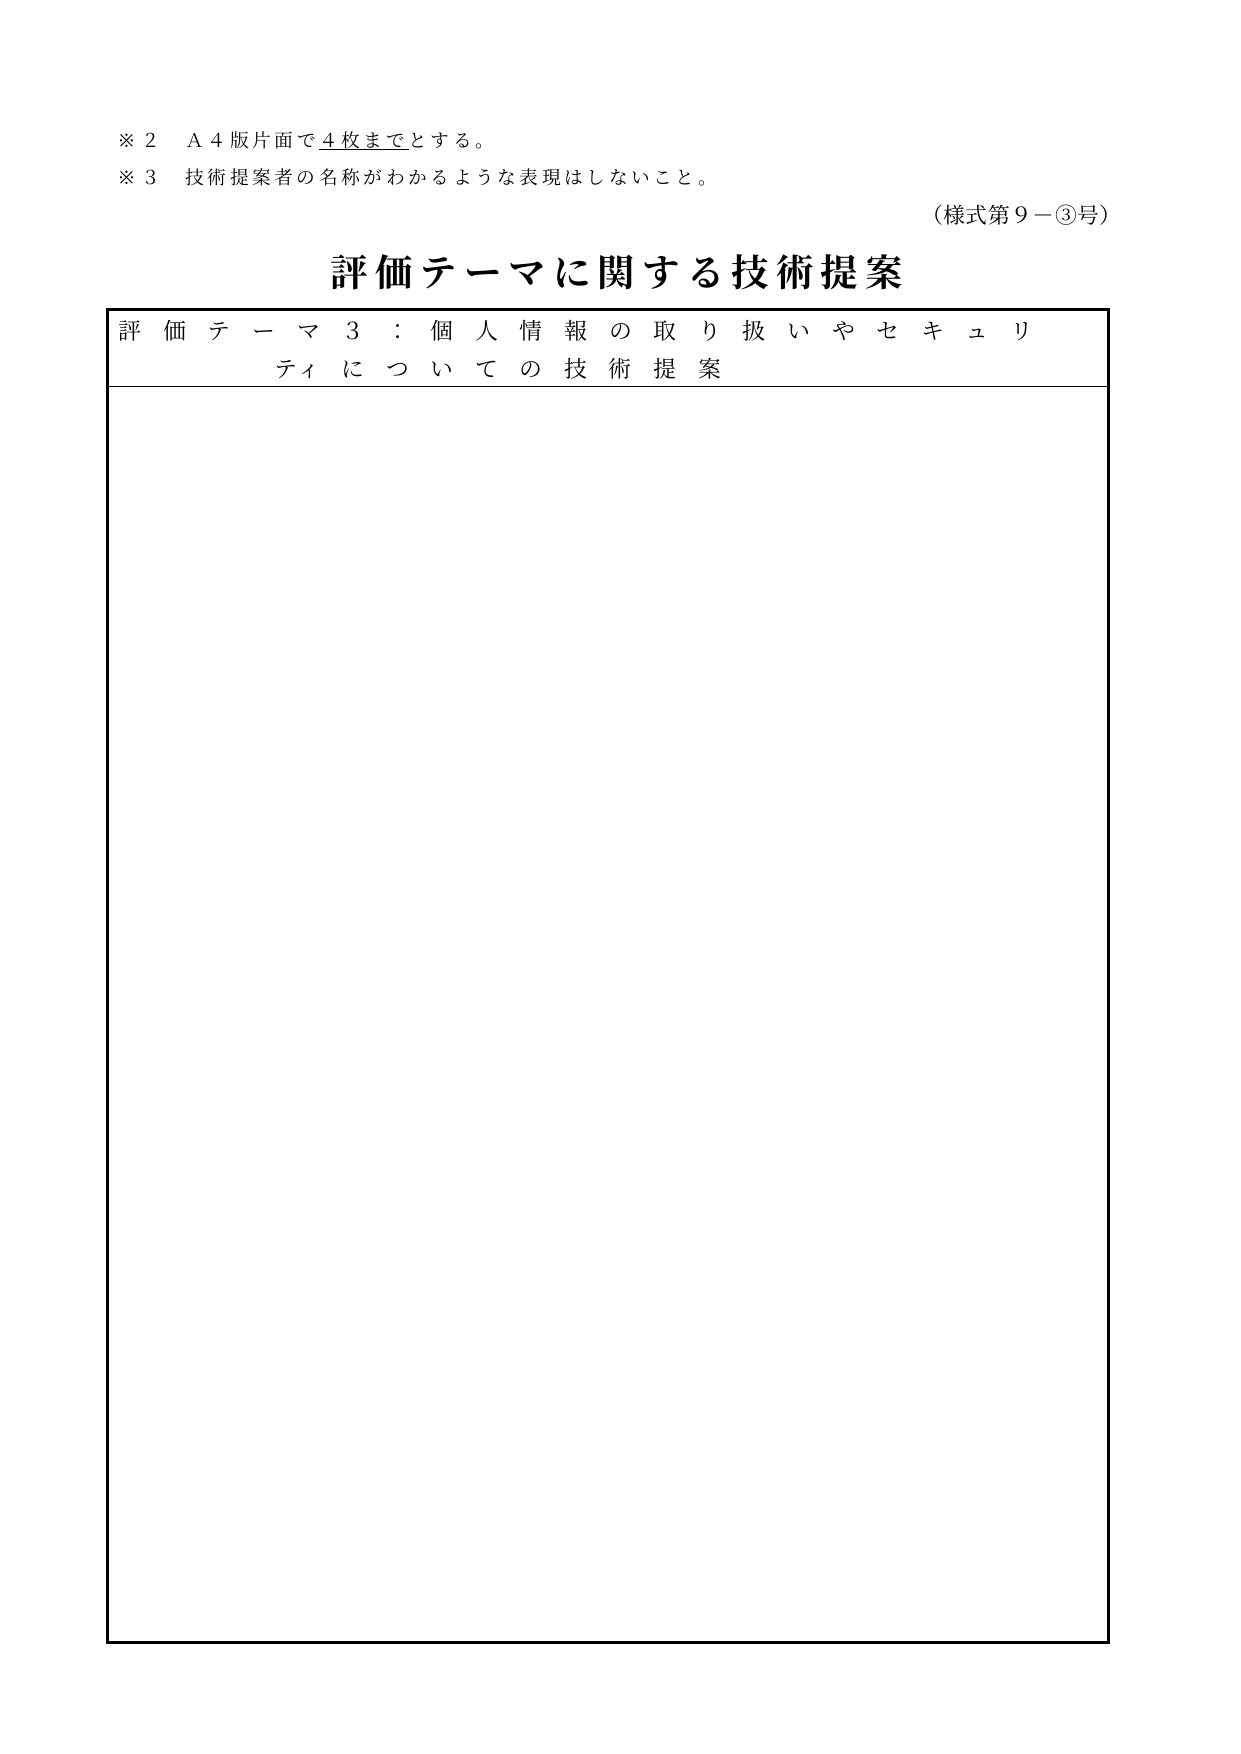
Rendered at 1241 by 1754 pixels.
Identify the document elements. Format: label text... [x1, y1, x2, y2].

text ※３ 技術提案者の名称がわかるような表現はしないこと。 [118, 158, 1122, 196]
text ※２ Ａ４版片面で４枚までとする。 [118, 121, 1122, 158]
text 評価テーマに関する技術提案 [118, 233, 1122, 308]
table_cell [109, 387, 1107, 1641]
text （様式第９－③号） [118, 196, 1122, 233]
table_header 評価テーマ３：個人情報の取り扱いやセキュリティについての技術提案 [109, 311, 1107, 386]
